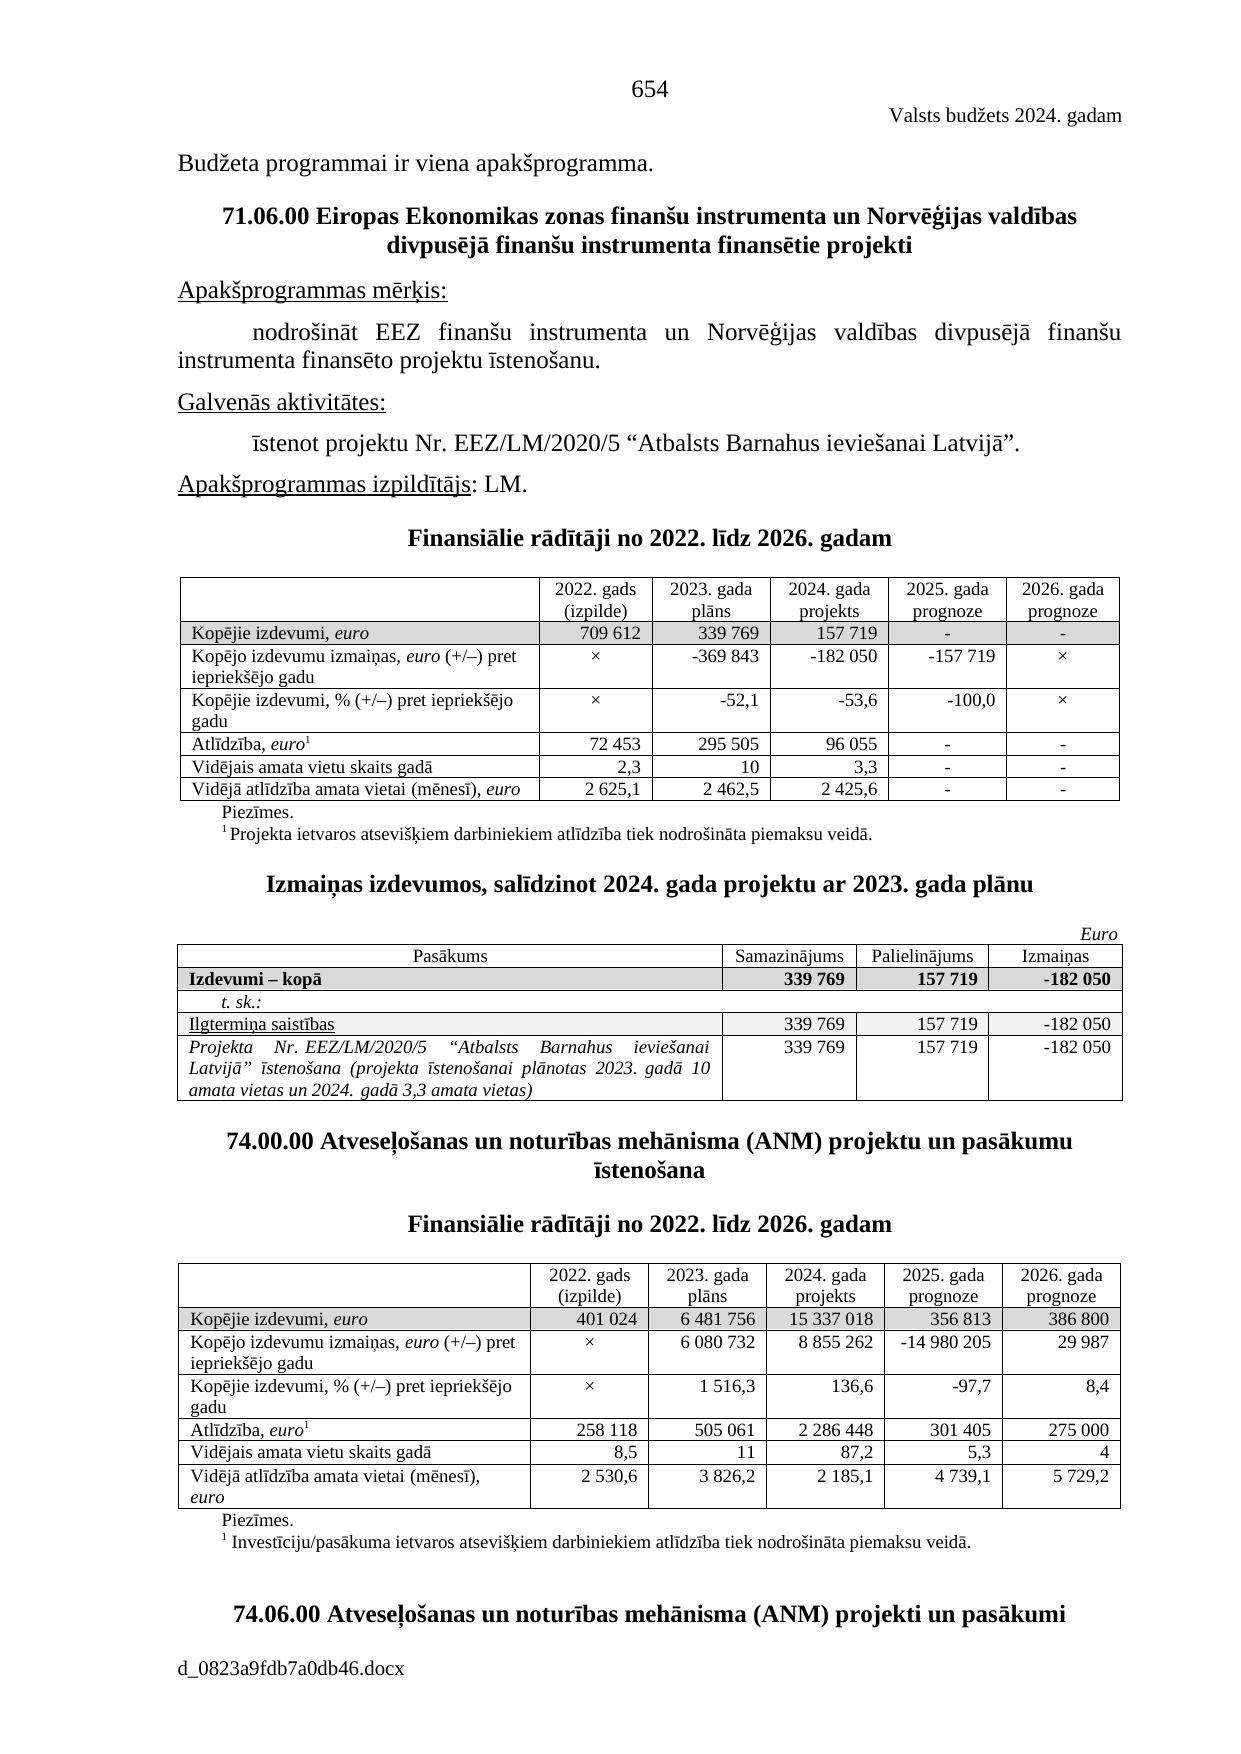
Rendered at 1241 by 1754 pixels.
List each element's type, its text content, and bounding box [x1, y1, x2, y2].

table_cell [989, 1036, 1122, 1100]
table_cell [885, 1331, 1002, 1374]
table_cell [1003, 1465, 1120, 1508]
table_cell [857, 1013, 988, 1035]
text Galvenās aktivitātes: [177, 387, 1122, 416]
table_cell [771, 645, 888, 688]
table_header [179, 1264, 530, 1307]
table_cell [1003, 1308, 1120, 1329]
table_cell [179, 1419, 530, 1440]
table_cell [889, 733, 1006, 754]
text 74.00.00 Atveseļošanas un noturības mehānisma (ANM) projektu un pasākumu īstenošana [177, 1126, 1122, 1184]
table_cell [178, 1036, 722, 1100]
text nodrošināt EEZ finanšu instrumenta un Norvēģijas valdības divpusējā finanšu instrumenta finansēto projektu īstenošanu. [177, 317, 1122, 374]
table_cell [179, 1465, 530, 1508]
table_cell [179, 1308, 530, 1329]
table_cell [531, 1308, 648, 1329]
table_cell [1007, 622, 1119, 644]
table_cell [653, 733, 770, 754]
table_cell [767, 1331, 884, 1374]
text Finansiālie rādītāji no 2022. līdz 2026. gadam [177, 523, 1122, 552]
text 1 Projekta ietvaros atsevišķiem darbiniekiem atlīdzība tiek nodrošināta piemaksu veidā. [177, 822, 1122, 844]
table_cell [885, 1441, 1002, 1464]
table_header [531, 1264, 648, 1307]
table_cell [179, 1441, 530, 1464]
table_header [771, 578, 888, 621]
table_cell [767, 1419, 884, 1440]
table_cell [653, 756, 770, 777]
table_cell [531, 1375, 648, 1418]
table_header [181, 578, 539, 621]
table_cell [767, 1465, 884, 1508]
text Budžeta programmai ir viena apakšprogramma. [177, 148, 1122, 176]
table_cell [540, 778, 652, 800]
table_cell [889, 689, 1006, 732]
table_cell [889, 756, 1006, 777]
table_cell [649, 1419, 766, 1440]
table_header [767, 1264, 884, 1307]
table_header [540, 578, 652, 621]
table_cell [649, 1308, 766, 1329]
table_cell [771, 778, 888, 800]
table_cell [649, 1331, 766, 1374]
text Apakšprogrammas izpildītājs: LM. [177, 469, 1122, 498]
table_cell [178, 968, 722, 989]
text Euro [1002, 923, 1122, 944]
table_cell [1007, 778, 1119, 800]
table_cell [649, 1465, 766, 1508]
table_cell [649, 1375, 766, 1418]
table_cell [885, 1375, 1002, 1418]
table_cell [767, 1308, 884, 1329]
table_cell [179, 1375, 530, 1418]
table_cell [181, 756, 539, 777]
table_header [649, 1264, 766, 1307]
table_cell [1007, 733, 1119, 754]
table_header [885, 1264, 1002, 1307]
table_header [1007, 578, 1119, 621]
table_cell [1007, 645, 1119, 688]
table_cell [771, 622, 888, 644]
text 1 Investīciju/pasākuma ietvaros atsevišķiem darbiniekiem atlīdzība tiek nodrošināta piemaksu veidā. [177, 1531, 1122, 1552]
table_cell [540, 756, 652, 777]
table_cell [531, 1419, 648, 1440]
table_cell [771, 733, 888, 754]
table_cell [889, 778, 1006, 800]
text Izmaiņas izdevumos, salīdzinot 2024. gada projektu ar 2023. gada plānu [177, 869, 1122, 898]
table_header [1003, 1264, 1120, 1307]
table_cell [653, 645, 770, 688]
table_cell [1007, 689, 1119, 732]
text Finansiālie rādītāji no 2022. līdz 2026. gadam [177, 1209, 1122, 1238]
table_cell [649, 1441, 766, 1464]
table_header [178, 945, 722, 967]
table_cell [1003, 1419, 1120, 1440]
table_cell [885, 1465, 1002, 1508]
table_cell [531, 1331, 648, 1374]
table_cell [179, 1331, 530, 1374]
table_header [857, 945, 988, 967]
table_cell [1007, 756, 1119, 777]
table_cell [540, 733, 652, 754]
text Piezīmes. [177, 801, 1122, 822]
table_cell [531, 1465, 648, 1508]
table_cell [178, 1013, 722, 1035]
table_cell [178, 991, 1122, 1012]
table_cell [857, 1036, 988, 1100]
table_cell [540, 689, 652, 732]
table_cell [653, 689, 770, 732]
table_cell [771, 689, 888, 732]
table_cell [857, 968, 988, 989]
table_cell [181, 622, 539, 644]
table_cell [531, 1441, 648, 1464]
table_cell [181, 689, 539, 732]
text 71.06.00 Eiropas Ekonomikas zonas finanšu instrumenta un Norvēģijas valdības divpusējā finanšu instrumenta finansētie projekti [177, 201, 1122, 259]
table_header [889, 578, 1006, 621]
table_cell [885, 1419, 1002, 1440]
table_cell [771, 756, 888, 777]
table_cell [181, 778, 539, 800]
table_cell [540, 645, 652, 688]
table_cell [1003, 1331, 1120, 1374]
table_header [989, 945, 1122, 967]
text īstenot projektu Nr. EEZ/LM/2020/5 “Atbalsts Barnahus ieviešanai Latvijā”. [177, 428, 1122, 457]
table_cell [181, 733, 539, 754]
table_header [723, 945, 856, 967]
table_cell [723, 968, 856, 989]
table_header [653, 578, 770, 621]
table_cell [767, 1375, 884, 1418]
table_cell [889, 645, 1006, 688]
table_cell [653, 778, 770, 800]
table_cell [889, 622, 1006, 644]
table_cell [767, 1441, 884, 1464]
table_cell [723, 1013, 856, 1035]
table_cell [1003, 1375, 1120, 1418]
text 74.06.00 Atveseļošanas un noturības mehānisma (ANM) projekti un pasākumi [177, 1599, 1122, 1627]
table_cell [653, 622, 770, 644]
text Apakšprogrammas mērķis: [177, 276, 1122, 304]
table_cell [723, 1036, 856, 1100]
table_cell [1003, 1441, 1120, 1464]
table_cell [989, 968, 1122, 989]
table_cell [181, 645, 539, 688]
text Piezīmes. [177, 1509, 1122, 1531]
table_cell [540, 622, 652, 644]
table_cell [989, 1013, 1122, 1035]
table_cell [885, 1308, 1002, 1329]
